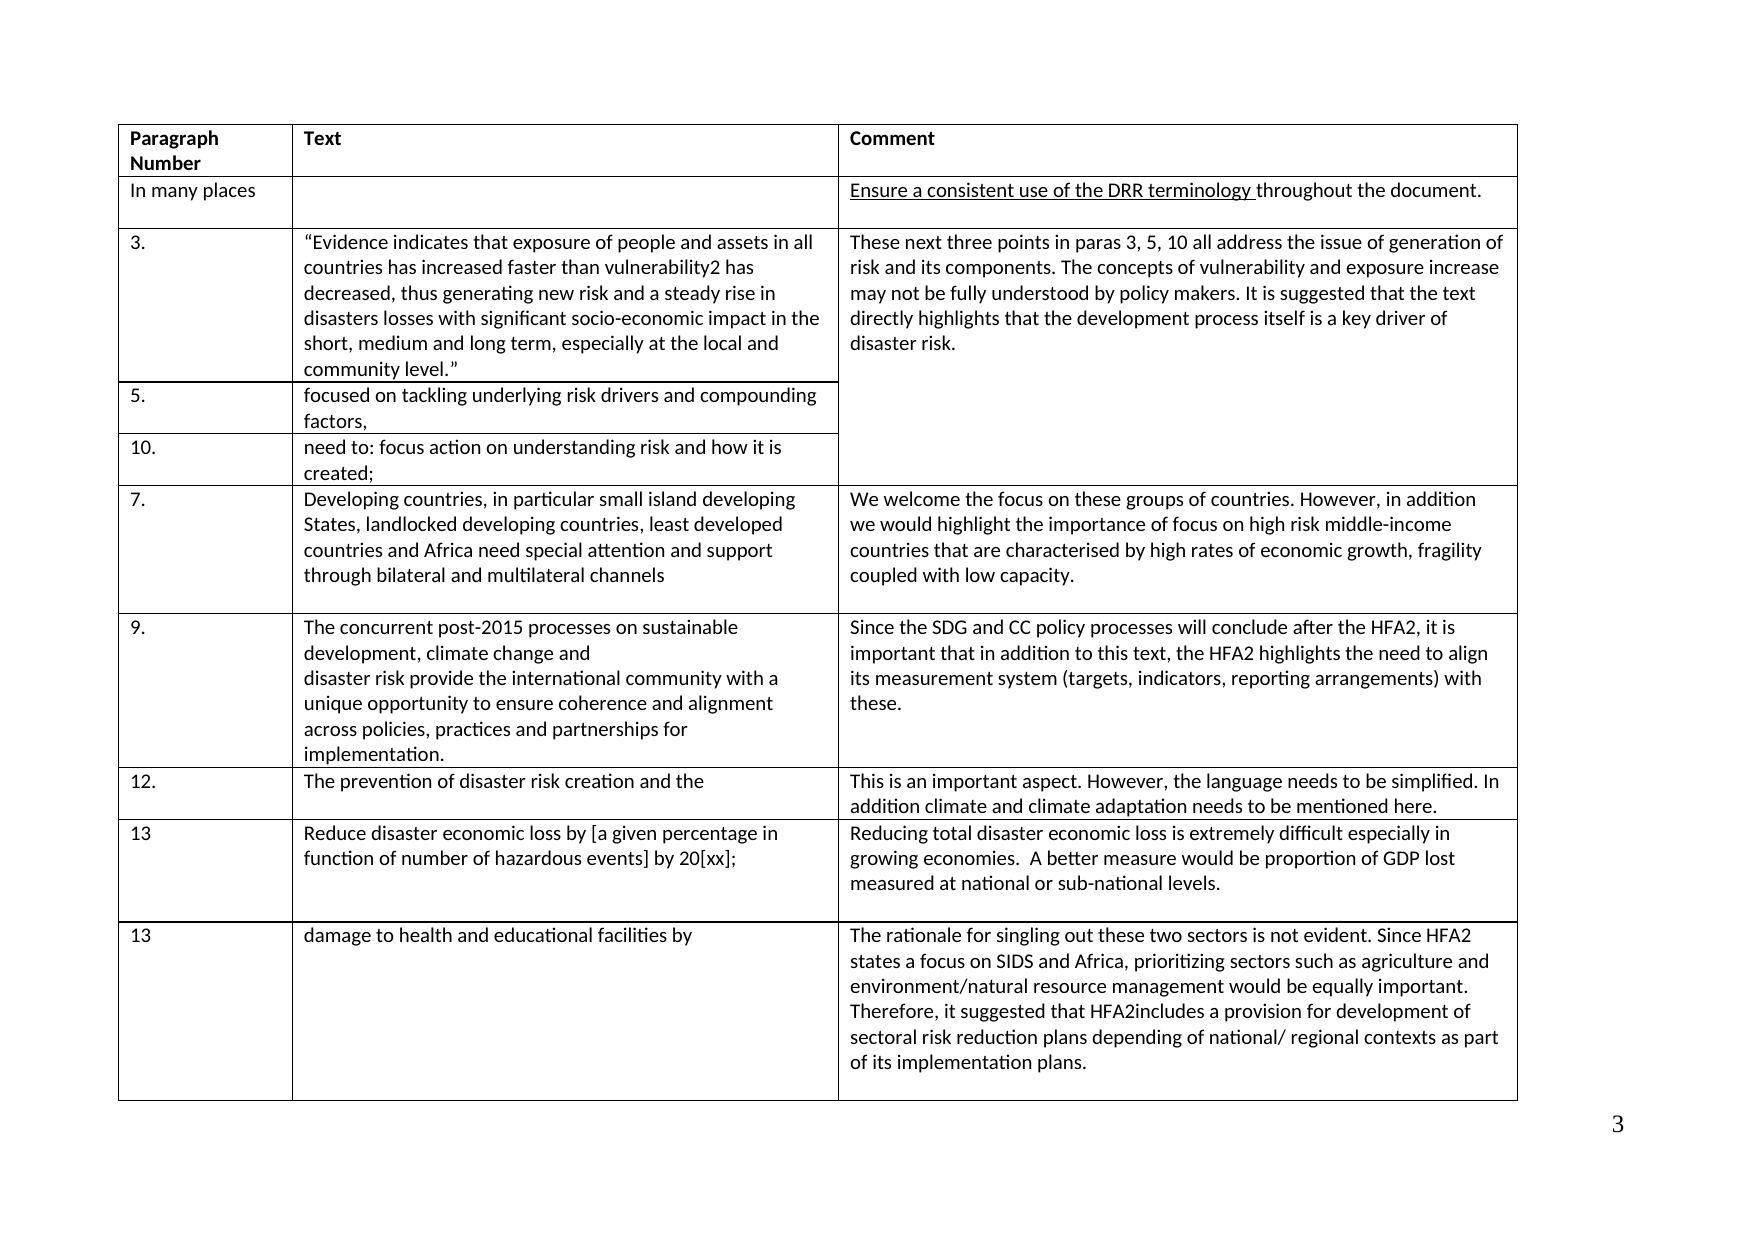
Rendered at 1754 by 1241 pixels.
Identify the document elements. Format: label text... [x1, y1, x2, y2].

table_cell 7. [119, 486, 292, 613]
table_cell need to: focus action on understanding risk and how it is created; [293, 434, 838, 485]
table_cell The rationale for singling out these two sectors is not evident. Since HFA2 states a focus on SIDS and Africa, prioritizing sectors such as agriculture and environment/natural resource management would be equally important. Therefore, it suggested that HFA2includes a provision for development of sectoral risk reduction plans depending of national/ regional contexts as part of its implementation plans. [839, 923, 1517, 1100]
table_cell 5. [119, 383, 292, 433]
table_header Text [293, 125, 838, 176]
table_cell Reduce disaster economic loss by [a given percentage in function of number of hazardous events] by 20[xx]; [293, 820, 838, 921]
table_cell The prevention of disaster risk creation and the [293, 768, 838, 819]
table_cell Developing countries, in particular small island developing States, landlocked developing countries, least developed countries and Africa need special attention and support through bilateral and multilateral channels [293, 486, 838, 613]
table_cell Since the SDG and CC policy processes will conclude after the HFA2, it is important that in addition to this text, the HFA2 highlights the need to align its measurement system (targets, indicators, reporting arrangements) with these. [839, 614, 1517, 767]
table_cell focused on tackling underlying risk drivers and compounding factors, [293, 383, 838, 433]
table_cell In many places [119, 177, 292, 228]
table_header Paragraph Number [119, 125, 292, 176]
table_header Comment [839, 125, 1517, 176]
table_cell This is an important aspect. However, the language needs to be simplified. In addition climate and climate adaptation needs to be mentioned here. [839, 768, 1517, 819]
table_cell 9. [119, 614, 292, 767]
table_cell 3. [119, 229, 292, 381]
table_cell Reducing total disaster economic loss is extremely difficult especially in growing economies. A better measure would be proportion of GDP lost measured at national or sub-national levels. [839, 820, 1517, 921]
table_cell The concurrent post-2015 processes on sustainable development, climate change and disaster risk provide the international community with a unique opportunity to ensure coherence and alignment across policies, practices and partnerships for implementation. [293, 614, 838, 767]
table_cell 10. [119, 434, 292, 485]
table_cell damage to health and educational facilities by [293, 923, 838, 1100]
table_cell 13 [119, 923, 292, 1100]
table_cell 13 [119, 820, 292, 921]
table_cell We welcome the focus on these groups of countries. However, in addition we would highlight the importance of focus on high risk middle-income countries that are characterised by high rates of economic growth, fragility coupled with low capacity. [839, 486, 1517, 613]
table_cell These next three points in paras 3, 5, 10 all address the issue of generation of risk and its components. The concepts of vulnerability and exposure increase may not be fully understood by policy makers. It is suggested that the text directly highlights that the development process itself is a key driver of disaster risk. [839, 229, 1517, 485]
table_cell Ensure a consistent use of the DRR terminology throughout the document. [839, 177, 1517, 228]
table_cell “Evidence indicates that exposure of people and assets in all countries has increased faster than vulnerability2 has decreased, thus generating new risk and a steady rise in disasters losses with significant socio-economic impact in the short, medium and long term, especially at the local and community level.” [293, 229, 838, 381]
table_cell [293, 177, 838, 228]
table_cell 12. [119, 768, 292, 819]
